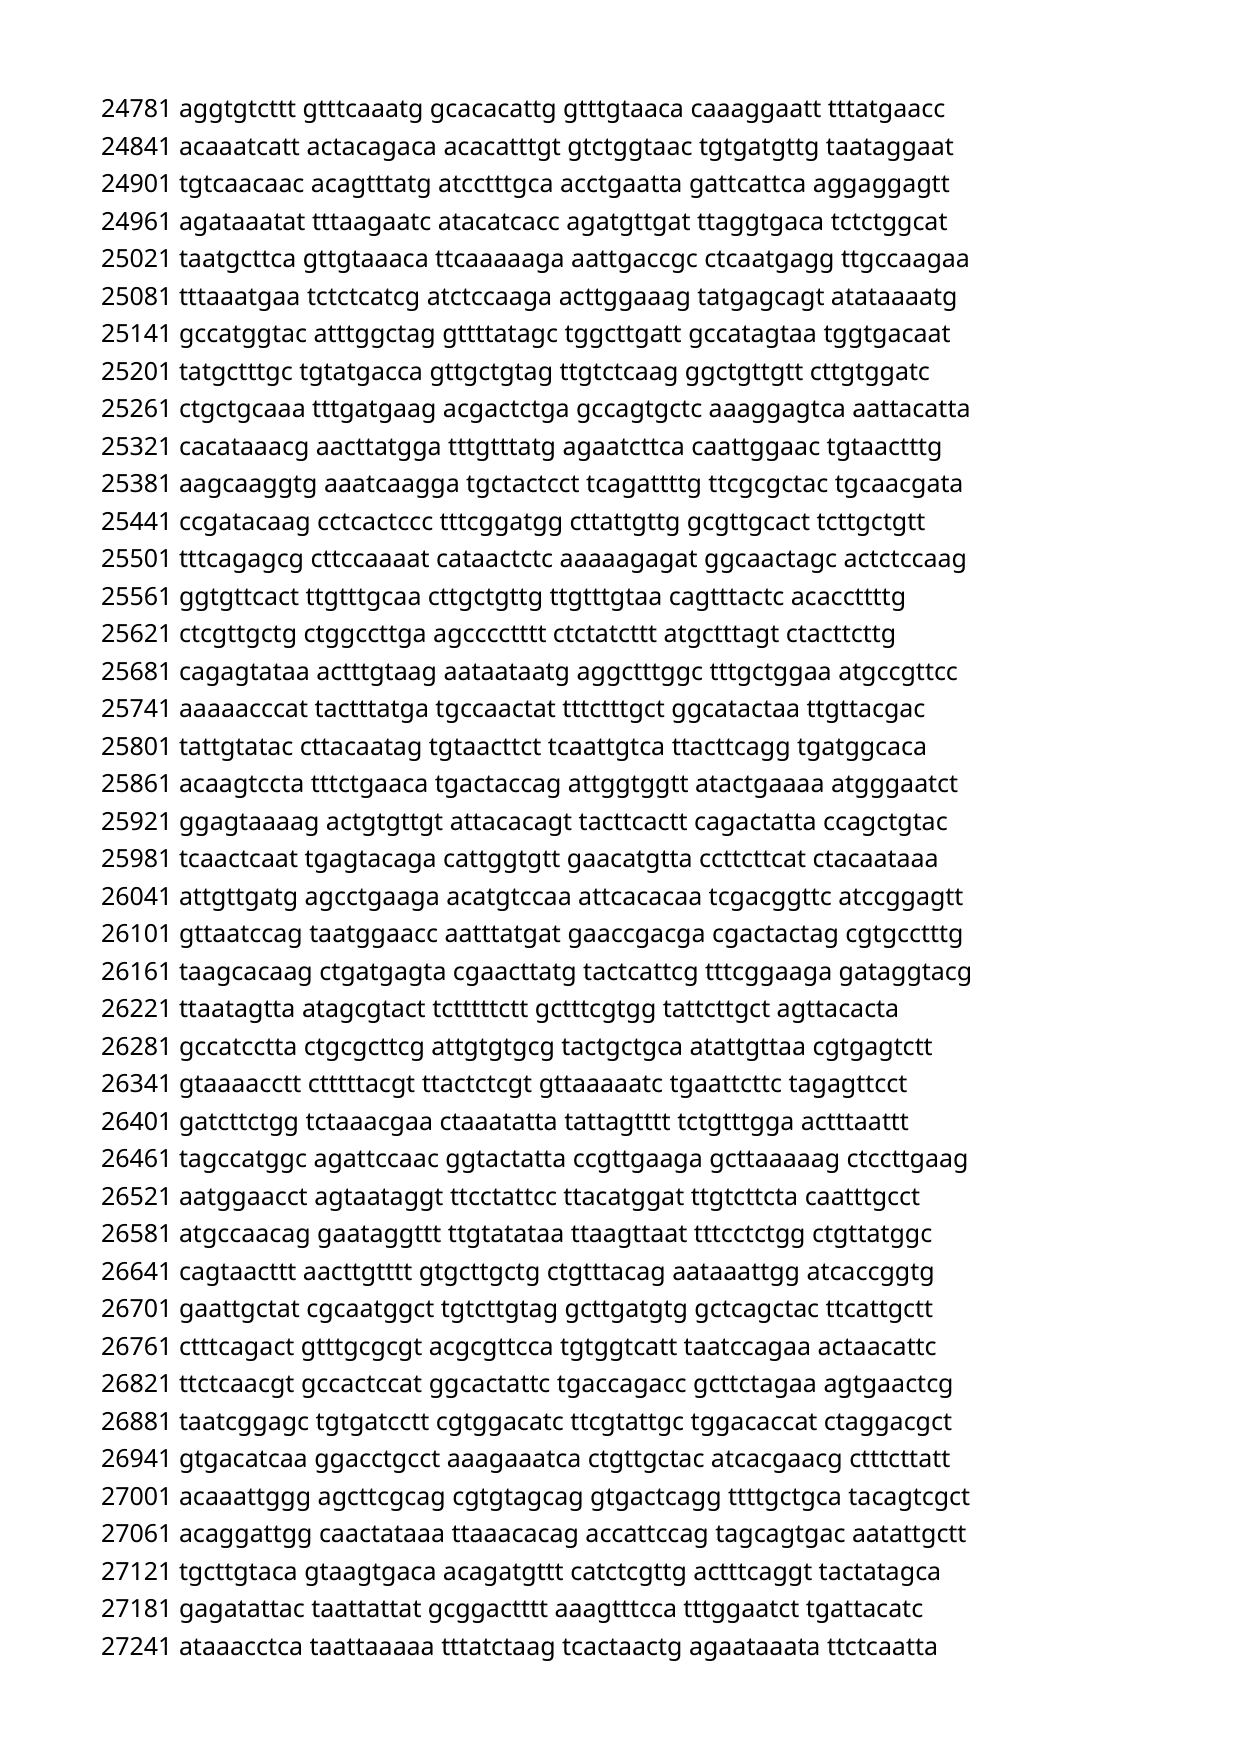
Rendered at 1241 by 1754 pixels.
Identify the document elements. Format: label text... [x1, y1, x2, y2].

text 26461 tagccatggc agattccaac ggtactatta ccgttgaaga gcttaaaaag ctccttgaag [75, 1139, 1165, 1177]
text 25081 tttaaatgaa tctctcatcg atctccaaga acttggaaag tatgagcagt atataaaatg [75, 277, 1165, 314]
text 25801 tattgtatac cttacaatag tgtaacttct tcaattgtca ttacttcagg tgatggcaca [75, 727, 1165, 764]
text 25261 ctgctgcaaa tttgatgaag acgactctga gccagtgctc aaaggagtca aattacatta [75, 389, 1165, 427]
text 26221 ttaatagtta atagcgtact tctttttctt gctttcgtgg tattcttgct agttacacta [75, 989, 1165, 1027]
text 25621 ctcgttgctg ctggccttga agcccctttt ctctatcttt atgctttagt ctacttcttg [75, 614, 1165, 652]
text 25981 tcaactcaat tgagtacaga cattggtgtt gaacatgtta ccttcttcat ctacaataaa [75, 839, 1165, 877]
text 25441 ccgatacaag cctcactccc tttcggatgg cttattgttg gcgttgcact tcttgctgtt [75, 502, 1165, 539]
text 24961 agataaatat tttaagaatc atacatcacc agatgttgat ttaggtgaca tctctggcat [75, 202, 1165, 239]
text 26101 gttaatccag taatggaacc aatttatgat gaaccgacga cgactactag cgtgcctttg [75, 914, 1165, 952]
text 25141 gccatggtac atttggctag gttttatagc tggcttgatt gccatagtaa tggtgacaat [75, 314, 1165, 352]
text 26401 gatcttctgg tctaaacgaa ctaaatatta tattagtttt tctgtttgga actttaattt [75, 1102, 1165, 1139]
text 27181 gagatattac taattattat gcggactttt aaagtttcca tttggaatct tgattacatc [75, 1589, 1165, 1627]
text 26821 ttctcaacgt gccactccat ggcactattc tgaccagacc gcttctagaa agtgaactcg [75, 1364, 1165, 1402]
text 24781 aggtgtcttt gtttcaaatg gcacacattg gtttgtaaca caaaggaatt tttatgaacc [75, 89, 1165, 127]
text 26341 gtaaaacctt ctttttacgt ttactctcgt gttaaaaatc tgaattcttc tagagttcct [75, 1064, 1165, 1102]
text 26281 gccatcctta ctgcgcttcg attgtgtgcg tactgctgca atattgttaa cgtgagtctt [75, 1027, 1165, 1064]
text 25021 taatgcttca gttgtaaaca ttcaaaaaga aattgaccgc ctcaatgagg ttgccaagaa [75, 239, 1165, 277]
text 27061 acaggattgg caactataaa ttaaacacag accattccag tagcagtgac aatattgctt [75, 1514, 1165, 1552]
text 25921 ggagtaaaag actgtgttgt attacacagt tacttcactt cagactatta ccagctgtac [75, 802, 1165, 839]
text 27241 ataaacctca taattaaaaa tttatctaag tcactaactg agaataaata ttctcaatta [75, 1627, 1165, 1664]
text 25741 aaaaacccat tactttatga tgccaactat tttctttgct ggcatactaa ttgttacgac [75, 689, 1165, 727]
text 26641 cagtaacttt aacttgtttt gtgcttgctg ctgtttacag aataaattgg atcaccggtg [75, 1252, 1165, 1289]
text 27121 tgcttgtaca gtaagtgaca acagatgttt catctcgttg actttcaggt tactatagca [75, 1552, 1165, 1589]
text 26761 ctttcagact gtttgcgcgt acgcgttcca tgtggtcatt taatccagaa actaacattc [75, 1327, 1165, 1364]
text 24901 tgtcaacaac acagtttatg atcctttgca acctgaatta gattcattca aggaggagtt [75, 164, 1165, 202]
text 27001 acaaattggg agcttcgcag cgtgtagcag gtgactcagg ttttgctgca tacagtcgct [75, 1477, 1165, 1514]
text 25321 cacataaacg aacttatgga tttgtttatg agaatcttca caattggaac tgtaactttg [75, 427, 1165, 464]
text 25681 cagagtataa actttgtaag aataataatg aggctttggc tttgctggaa atgccgttcc [75, 652, 1165, 689]
text 24841 acaaatcatt actacagaca acacatttgt gtctggtaac tgtgatgttg taataggaat [75, 127, 1165, 164]
text 25501 tttcagagcg cttccaaaat cataactctc aaaaagagat ggcaactagc actctccaag [75, 539, 1165, 577]
text 25201 tatgctttgc tgtatgacca gttgctgtag ttgtctcaag ggctgttgtt cttgtggatc [75, 352, 1165, 389]
text 26161 taagcacaag ctgatgagta cgaacttatg tactcattcg tttcggaaga gataggtacg [75, 952, 1165, 989]
text 26041 attgttgatg agcctgaaga acatgtccaa attcacacaa tcgacggttc atccggagtt [75, 877, 1165, 914]
text 25861 acaagtccta tttctgaaca tgactaccag attggtggtt atactgaaaa atgggaatct [75, 764, 1165, 802]
text 25561 ggtgttcact ttgtttgcaa cttgctgttg ttgtttgtaa cagtttactc acaccttttg [75, 577, 1165, 614]
text 26701 gaattgctat cgcaatggct tgtcttgtag gcttgatgtg gctcagctac ttcattgctt [75, 1289, 1165, 1327]
text 26581 atgccaacag gaataggttt ttgtatataa ttaagttaat tttcctctgg ctgttatggc [75, 1214, 1165, 1252]
text 25381 aagcaaggtg aaatcaagga tgctactcct tcagattttg ttcgcgctac tgcaacgata [75, 464, 1165, 502]
text 26521 aatggaacct agtaataggt ttcctattcc ttacatggat ttgtcttcta caatttgcct [75, 1177, 1165, 1214]
text 26881 taatcggagc tgtgatcctt cgtggacatc ttcgtattgc tggacaccat ctaggacgct [75, 1402, 1165, 1439]
text 26941 gtgacatcaa ggacctgcct aaagaaatca ctgttgctac atcacgaacg ctttcttatt [75, 1439, 1165, 1477]
